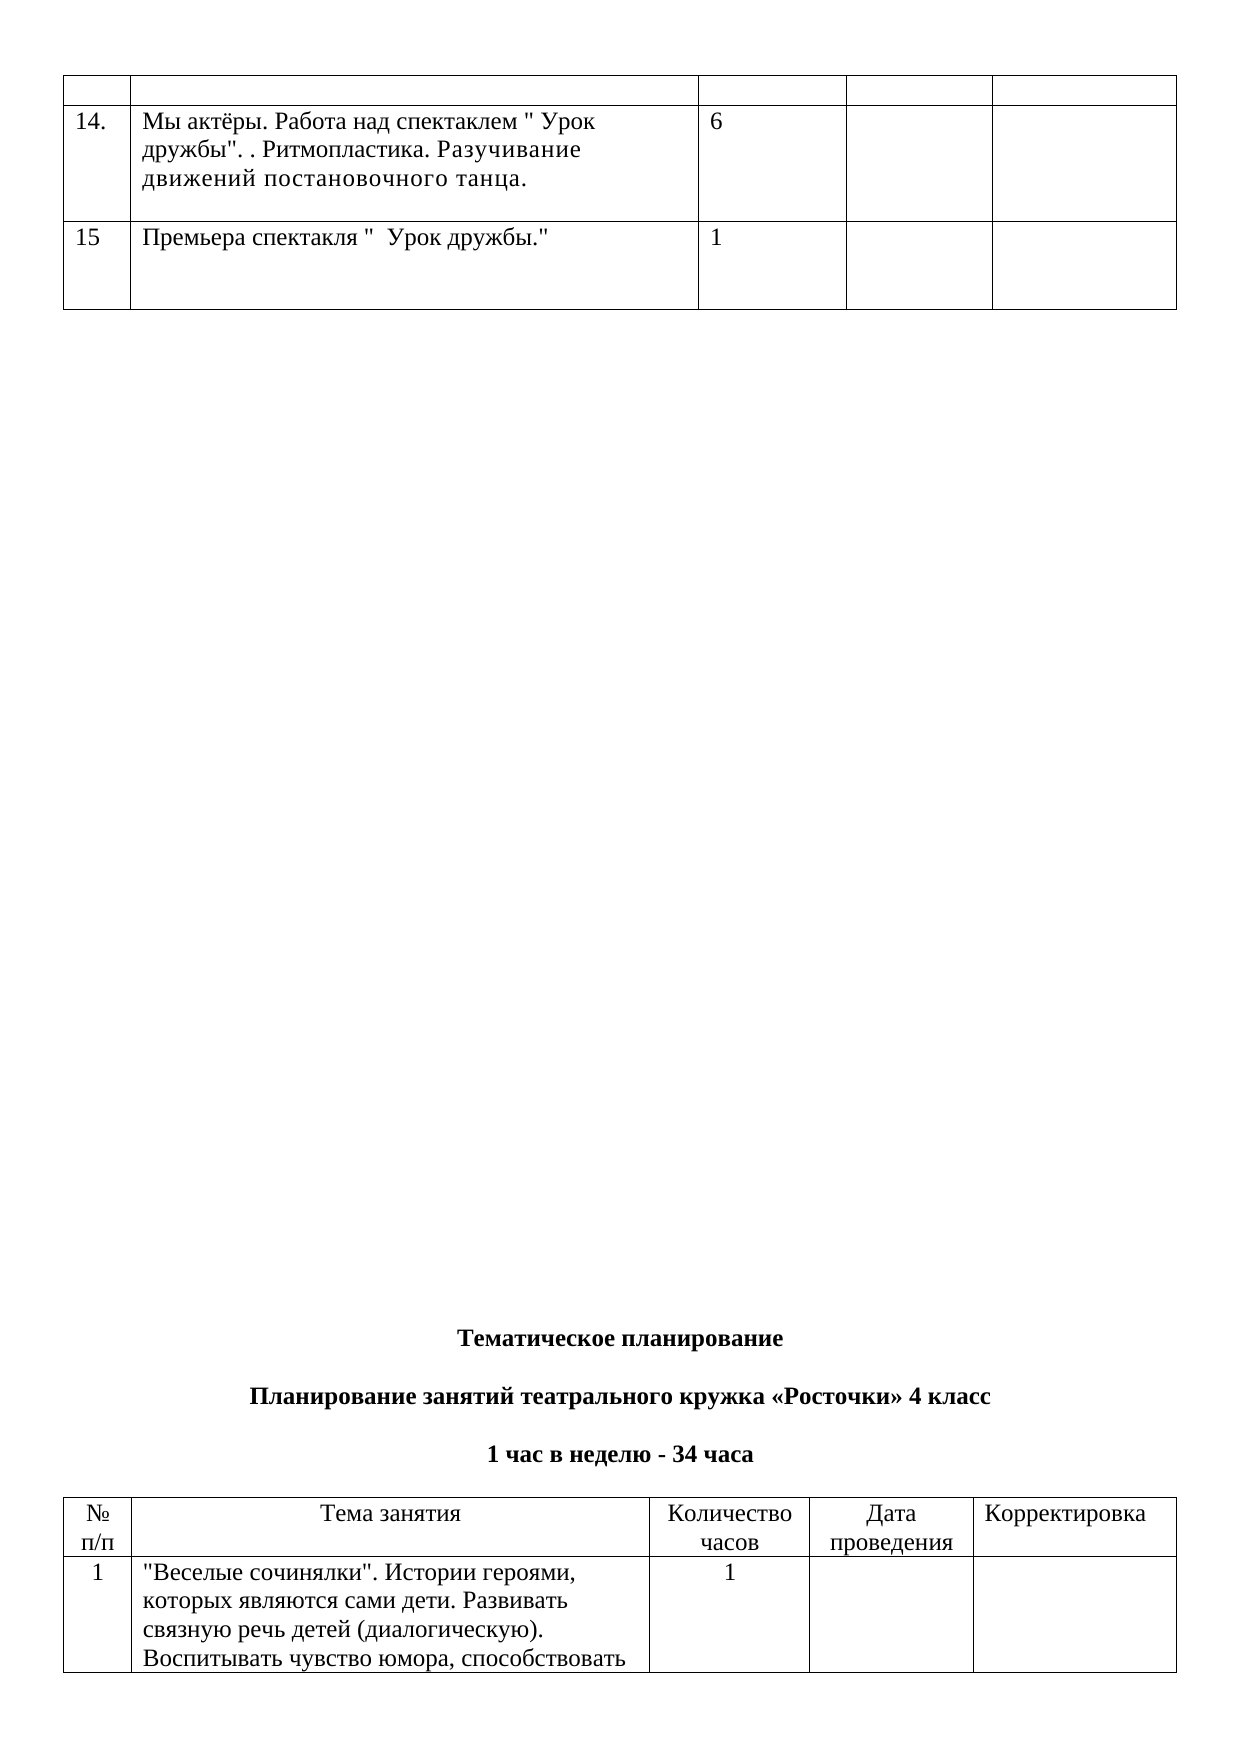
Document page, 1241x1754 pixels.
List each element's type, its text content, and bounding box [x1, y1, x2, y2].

text 1 час в неделю - 34 часа [75, 1439, 1165, 1468]
table_header Дата проведения [810, 1498, 973, 1556]
table_cell 14. [64, 106, 130, 221]
text Тематическое планирование [75, 1323, 1165, 1352]
table_cell [847, 106, 992, 221]
table_cell 1 [699, 76, 846, 105]
table_cell 1 [650, 1557, 809, 1672]
table_cell [810, 1557, 973, 1672]
table_header Количество часов [650, 1498, 809, 1556]
table_cell [847, 76, 992, 105]
table_cell Мы актёры. Работа над спектаклем " Урок дружбы". . Ритмопластика. Разучивание движений постановочного танца. [131, 106, 698, 221]
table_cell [132, 1557, 649, 1672]
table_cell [131, 76, 698, 105]
table_cell Премьера спектакля " Урок дружбы." [131, 222, 698, 308]
table_cell 1 [64, 1557, 131, 1672]
table_cell [974, 1557, 1176, 1672]
table_header № п/п [64, 1498, 131, 1556]
table_cell 6 [699, 106, 846, 221]
table_cell [993, 76, 1176, 105]
table_cell [993, 106, 1176, 221]
table_cell 1 [699, 222, 846, 308]
text Планирование занятий театрального кружка «Росточки» 4 класс [75, 1381, 1165, 1410]
table_header Тема занятия [132, 1498, 649, 1556]
table_cell [847, 222, 992, 308]
table_cell 13 [64, 76, 130, 105]
table_cell 15 [64, 222, 130, 308]
table_cell [993, 222, 1176, 308]
table_header Корректировка [974, 1498, 1176, 1556]
